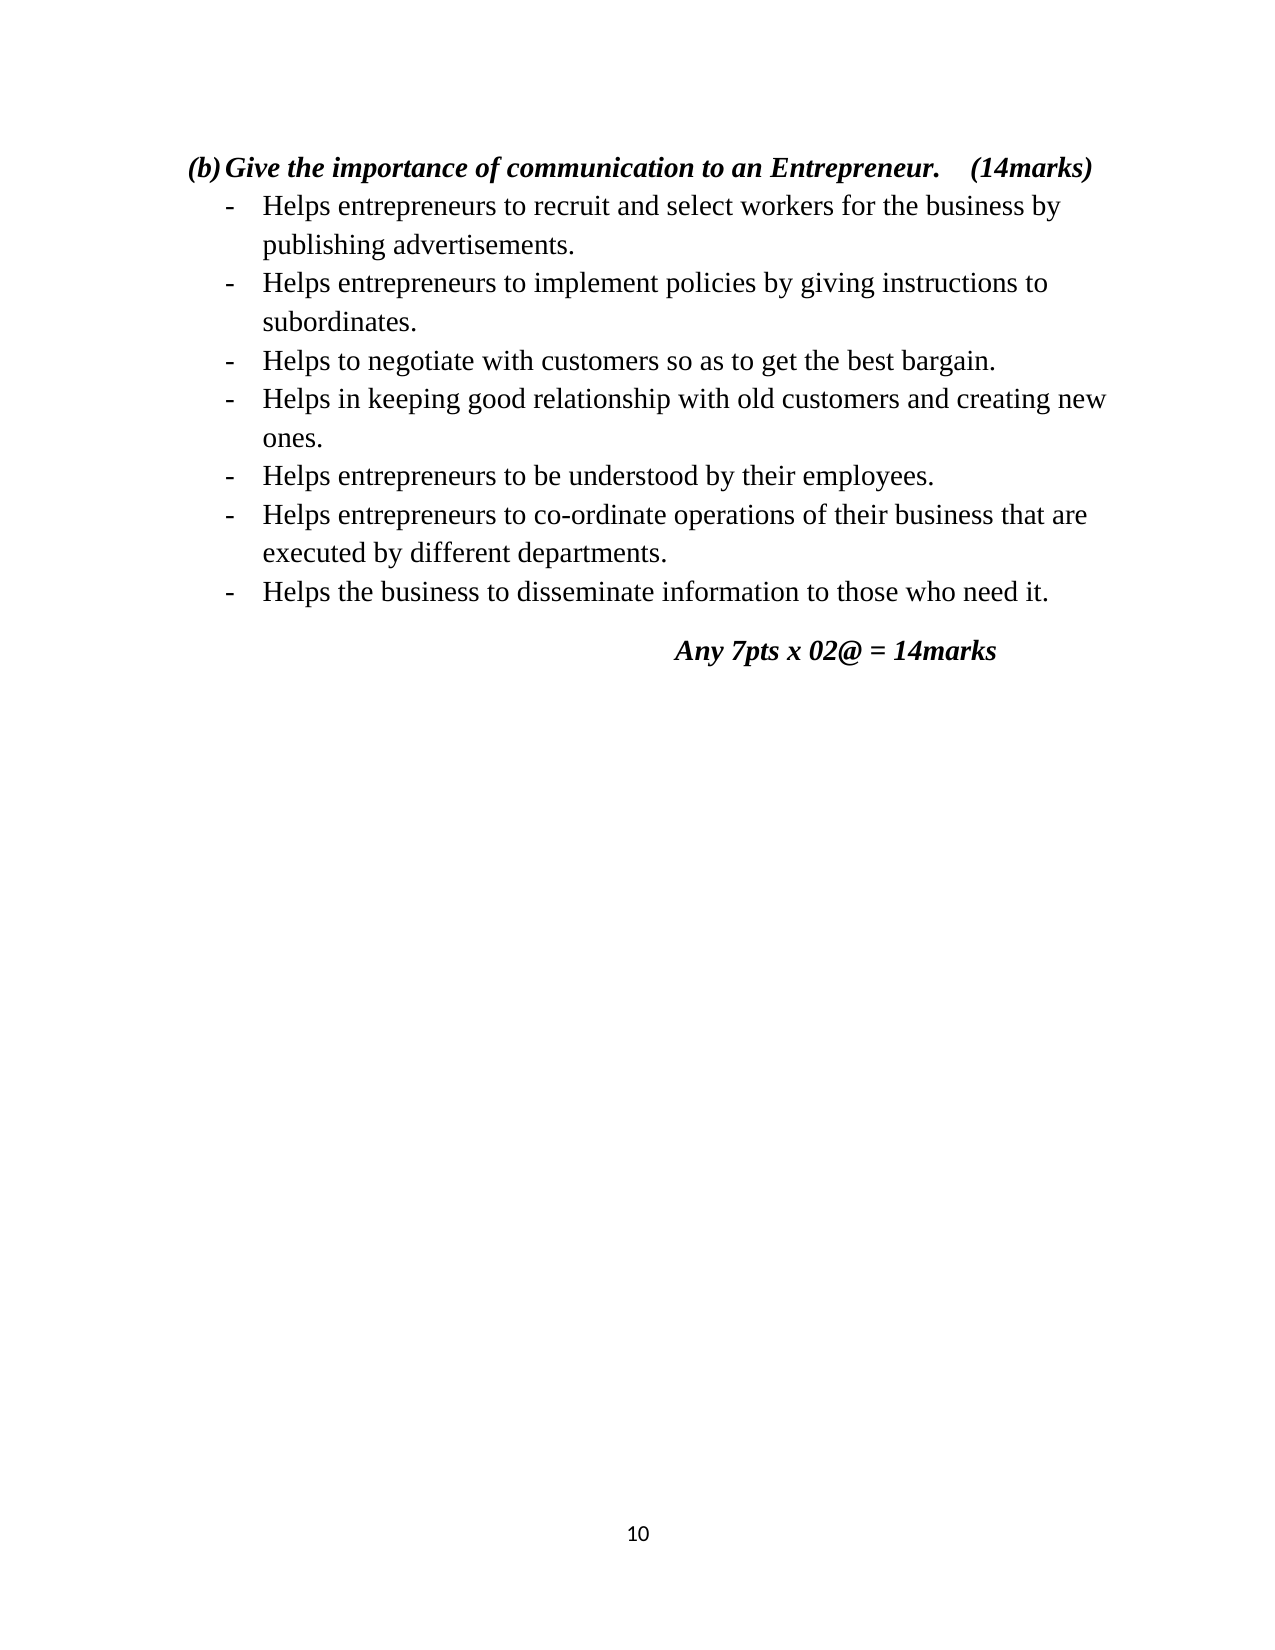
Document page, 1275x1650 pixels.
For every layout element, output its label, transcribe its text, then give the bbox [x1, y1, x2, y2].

list Helps to negotiate with customers so as to get the best bargain. [225, 343, 1125, 376]
list Helps in keeping good relationship with old customers and creating new ones. [225, 381, 1125, 453]
list Helps entrepreneurs to implement policies by giving instructions to subordinates. [225, 266, 1125, 338]
list Helps entrepreneurs to co-ordinate operations of their business that are executed by different departments. [225, 497, 1125, 569]
list Give the importance of communication to an Entrepreneur. (14marks) [187, 150, 1125, 183]
list Helps entrepreneurs to recruit and select workers for the business by publishing advertisements. [225, 188, 1125, 261]
list Helps entrepreneurs to be understood by their employees. [225, 458, 1125, 492]
text Any 7pts x 02@ = 14marks [675, 633, 1125, 667]
list Helps the business to disseminate information to those who need it. [225, 574, 1125, 607]
